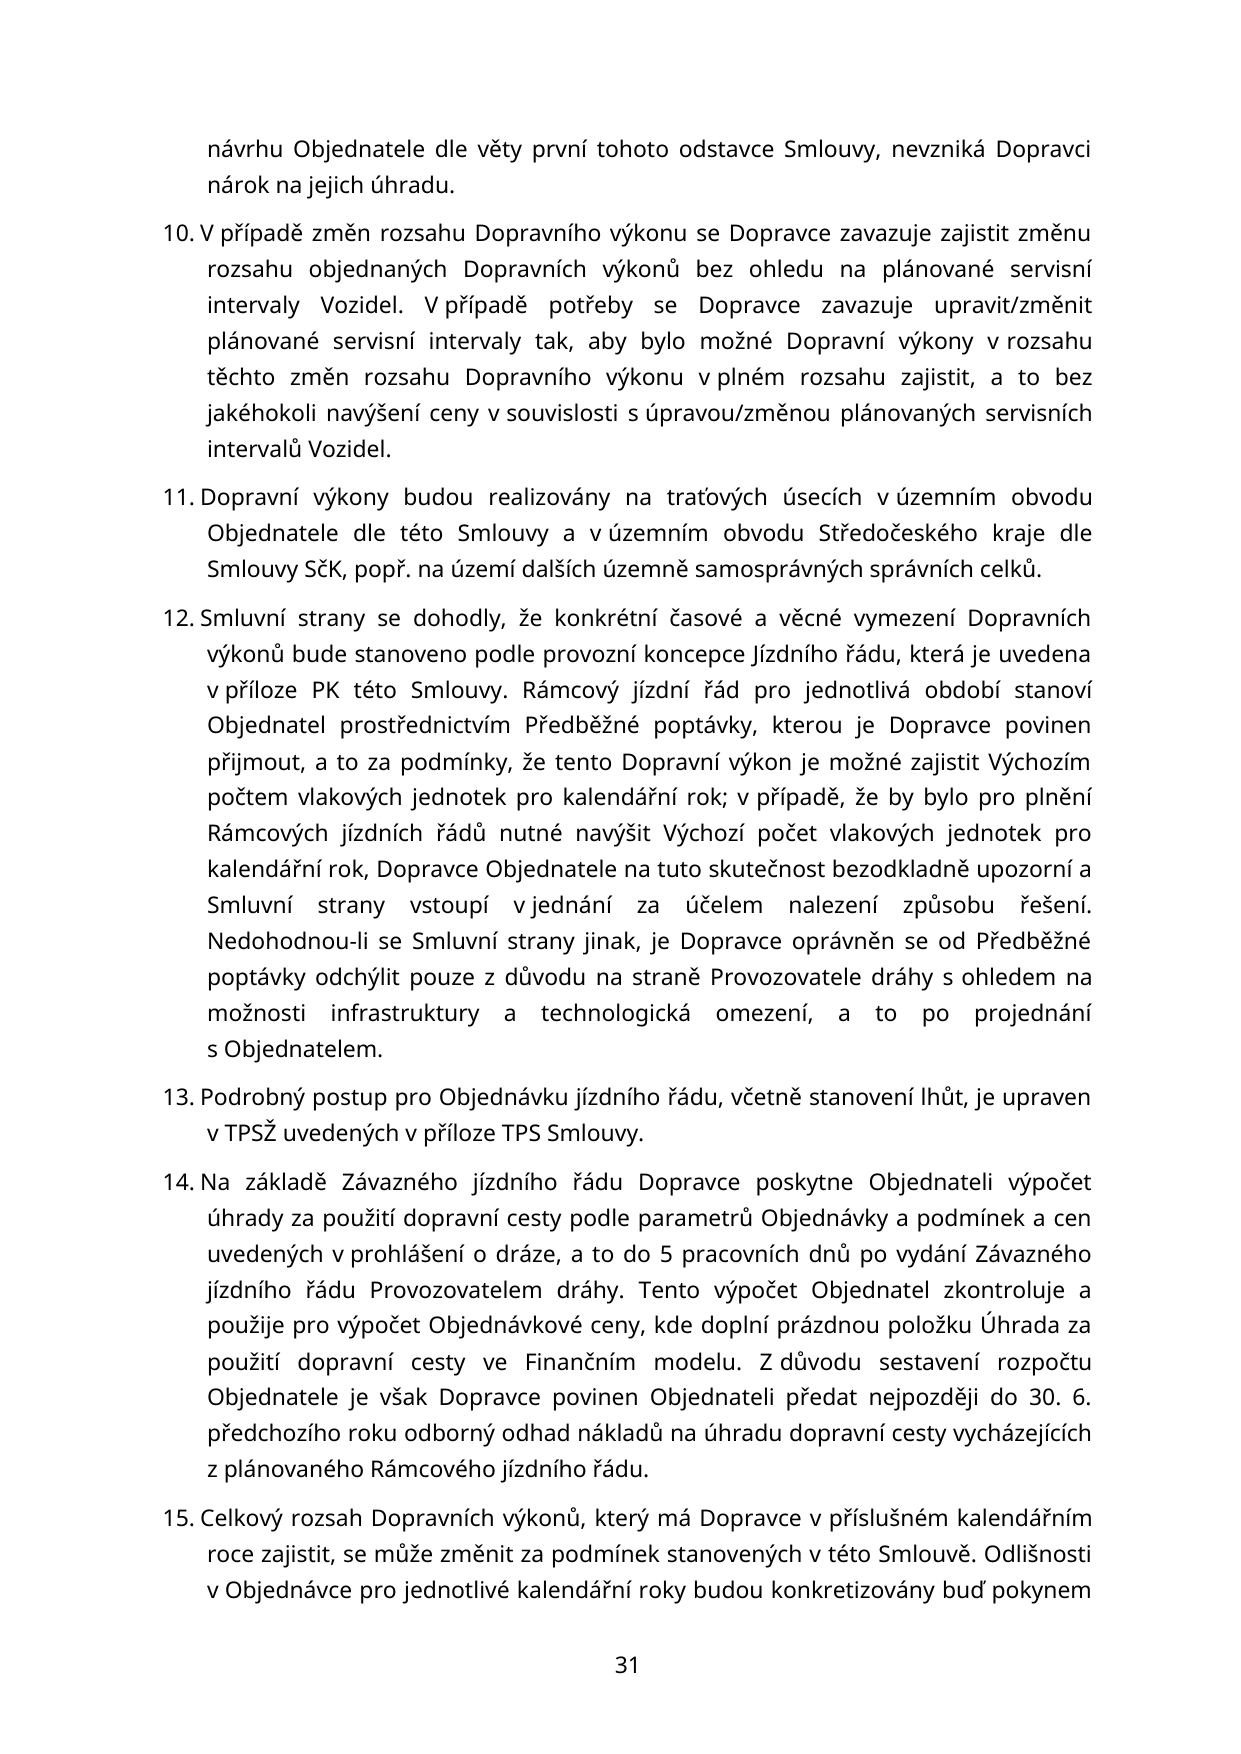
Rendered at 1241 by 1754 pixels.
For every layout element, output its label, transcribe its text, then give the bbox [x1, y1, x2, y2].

list Smluvní strany se dohodly, že konkrétní časové a věcné vymezení Dopravních výkonů bude stanoveno podle provozní koncepce Jízdního řádu, která je uvedena v příloze PK této Smlouvy. Rámcový jízdní řád pro jednotlivá období stanoví Objednatel prostřednictvím Předběžné poptávky, kterou je Dopravce povinen přijmout, a to za podmínky, že tento Dopravní výkon je možné zajistit Výchozím počtem vlakových jednotek pro kalendářní rok; v případě, že by bylo pro plnění Rámcových jízdních řádů nutné navýšit Výchozí počet vlakových jednotek pro kalendářní rok, Dopravce Objednatele na tuto skutečnost bezodkladně upozorní a Smluvní strany vstoupí v jednání za účelem nalezení způsobu řešení. Nedohodnou-li se Smluvní strany jinak, je Dopravce oprávněn se od Předběžné poptávky odchýlit pouze z důvodu na straně Provozovatele dráhy s ohledem na možnosti infrastruktury a technologická omezení, a to po projednání s Objednatelem. [162, 602, 1093, 1064]
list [162, 1502, 1093, 1605]
list Na základě Závazného jízdního řádu Dopravce poskytne Objednateli výpočet úhrady za použití dopravní cesty podle parametrů Objednávky a podmínek a cen uvedených v prohlášení o dráze, a to do 5 pracovních dnů po vydání Závazného jízdního řádu Provozovatelem dráhy. Tento výpočet Objednatel zkontroluje a použije pro výpočet Objednávkové ceny, kde doplní prázdnou položku Úhrada za použití dopravní cesty ve Finančním modelu. Z důvodu sestavení rozpočtu Objednatele je však Dopravce povinen Objednateli předat nejpozději do 30. 6. předchozího roku odborný odhad nákladů na úhradu dopravní cesty vycházejících z plánovaného Rámcového jízdního řádu. [162, 1166, 1093, 1484]
list Podrobný postup pro Objednávku jízdního řádu, včetně stanovení lhůt, je upraven v TPSŽ uvedených v příloze TPS Smlouvy. [162, 1081, 1093, 1148]
list Dopravní výkony budou realizovány na traťových úsecích v územním obvodu Objednatele dle této Smlouvy a v územním obvodu Středočeského kraje dle Smlouvy SčK, popř. na území dalších územně samosprávných správních celků. [162, 481, 1093, 584]
list V případě změn rozsahu Dopravního výkonu se Dopravce zavazuje zajistit změnu rozsahu objednaných Dopravních výkonů bez ohledu na plánované servisní intervaly Vozidel. V případě potřeby se Dopravce zavazuje upravit/změnit plánované servisní intervaly tak, aby bylo možné Dopravní výkony v rozsahu těchto změn rozsahu Dopravního výkonu v plném rozsahu zajistit, a to bez jakéhokoli navýšení ceny v souvislosti s úpravou/změnou plánovaných servisních intervalů Vozidel. [162, 217, 1093, 464]
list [162, 133, 1093, 200]
